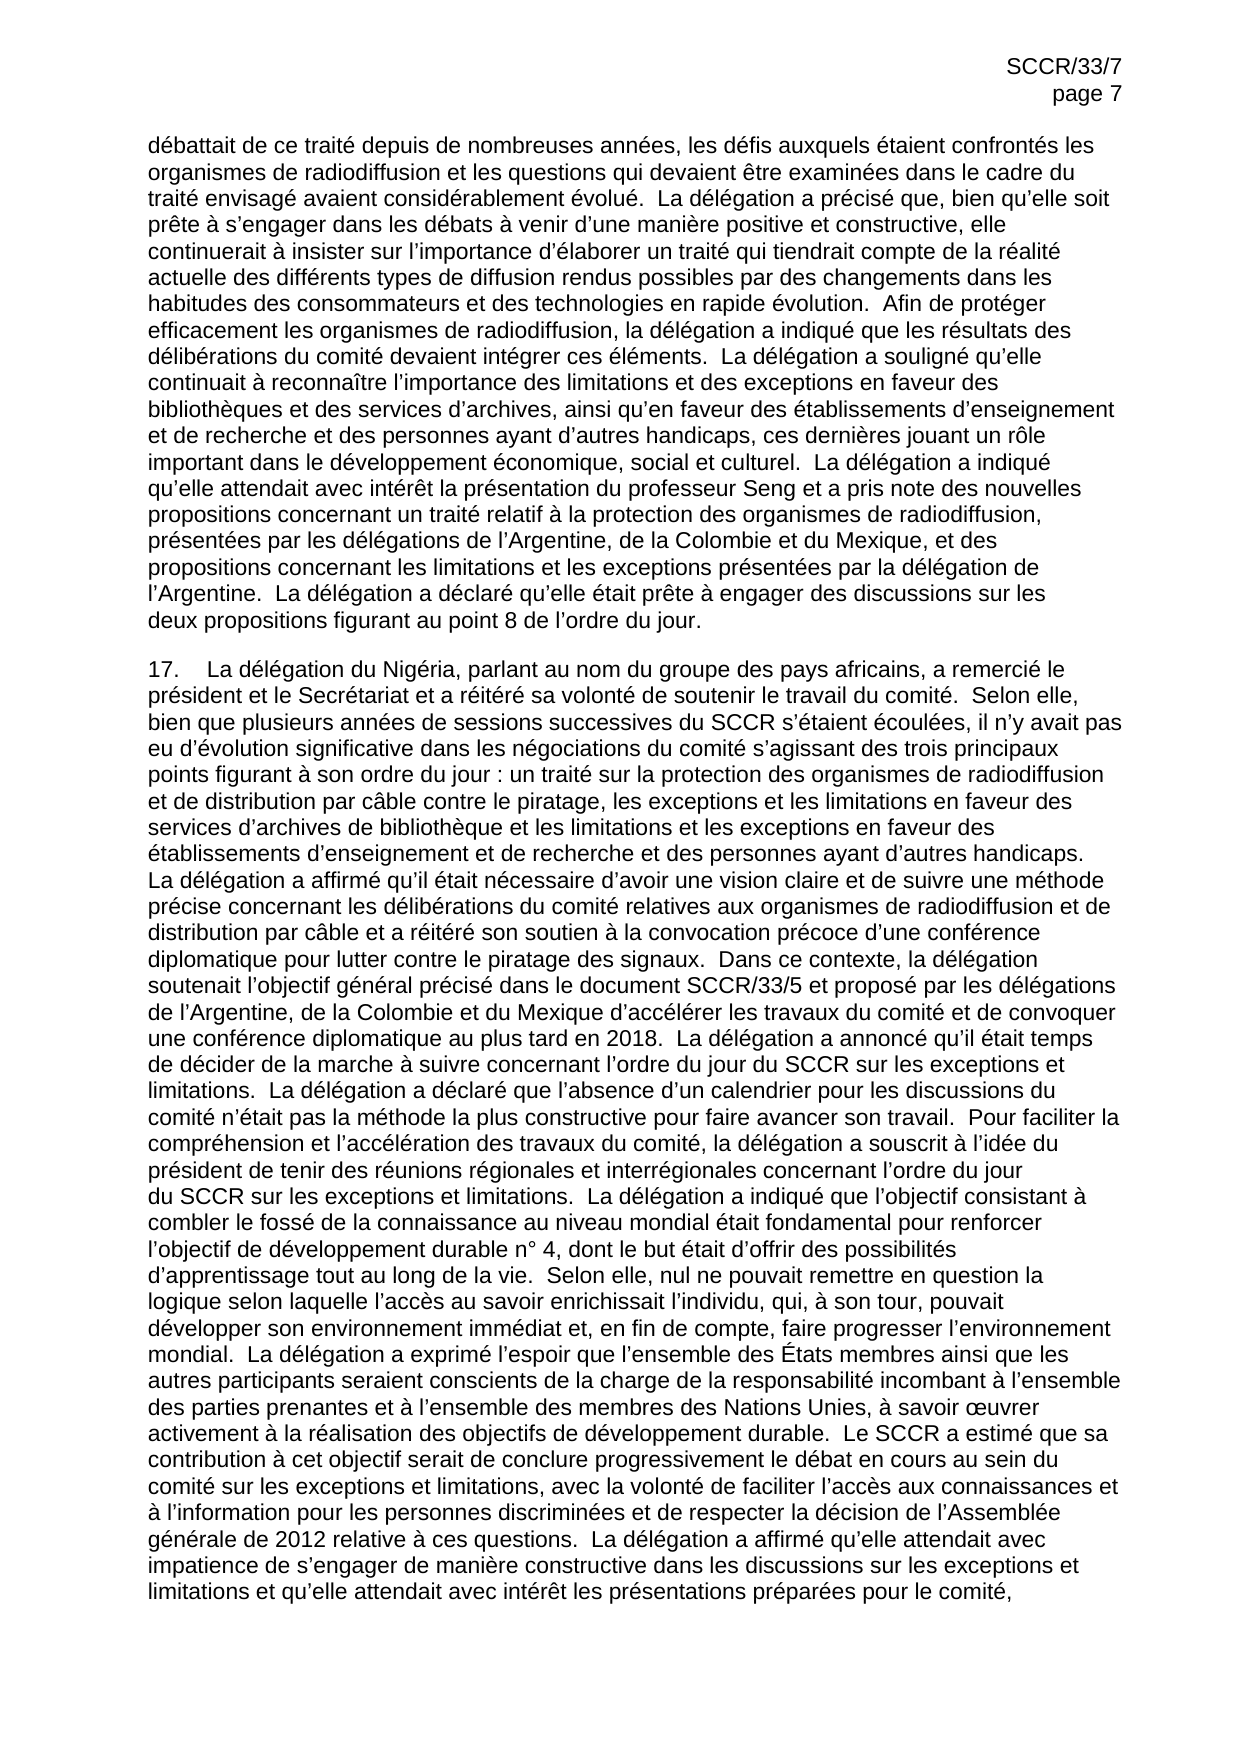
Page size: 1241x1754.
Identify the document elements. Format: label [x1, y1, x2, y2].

text [148, 656, 1122, 1604]
text [148, 132, 1122, 633]
